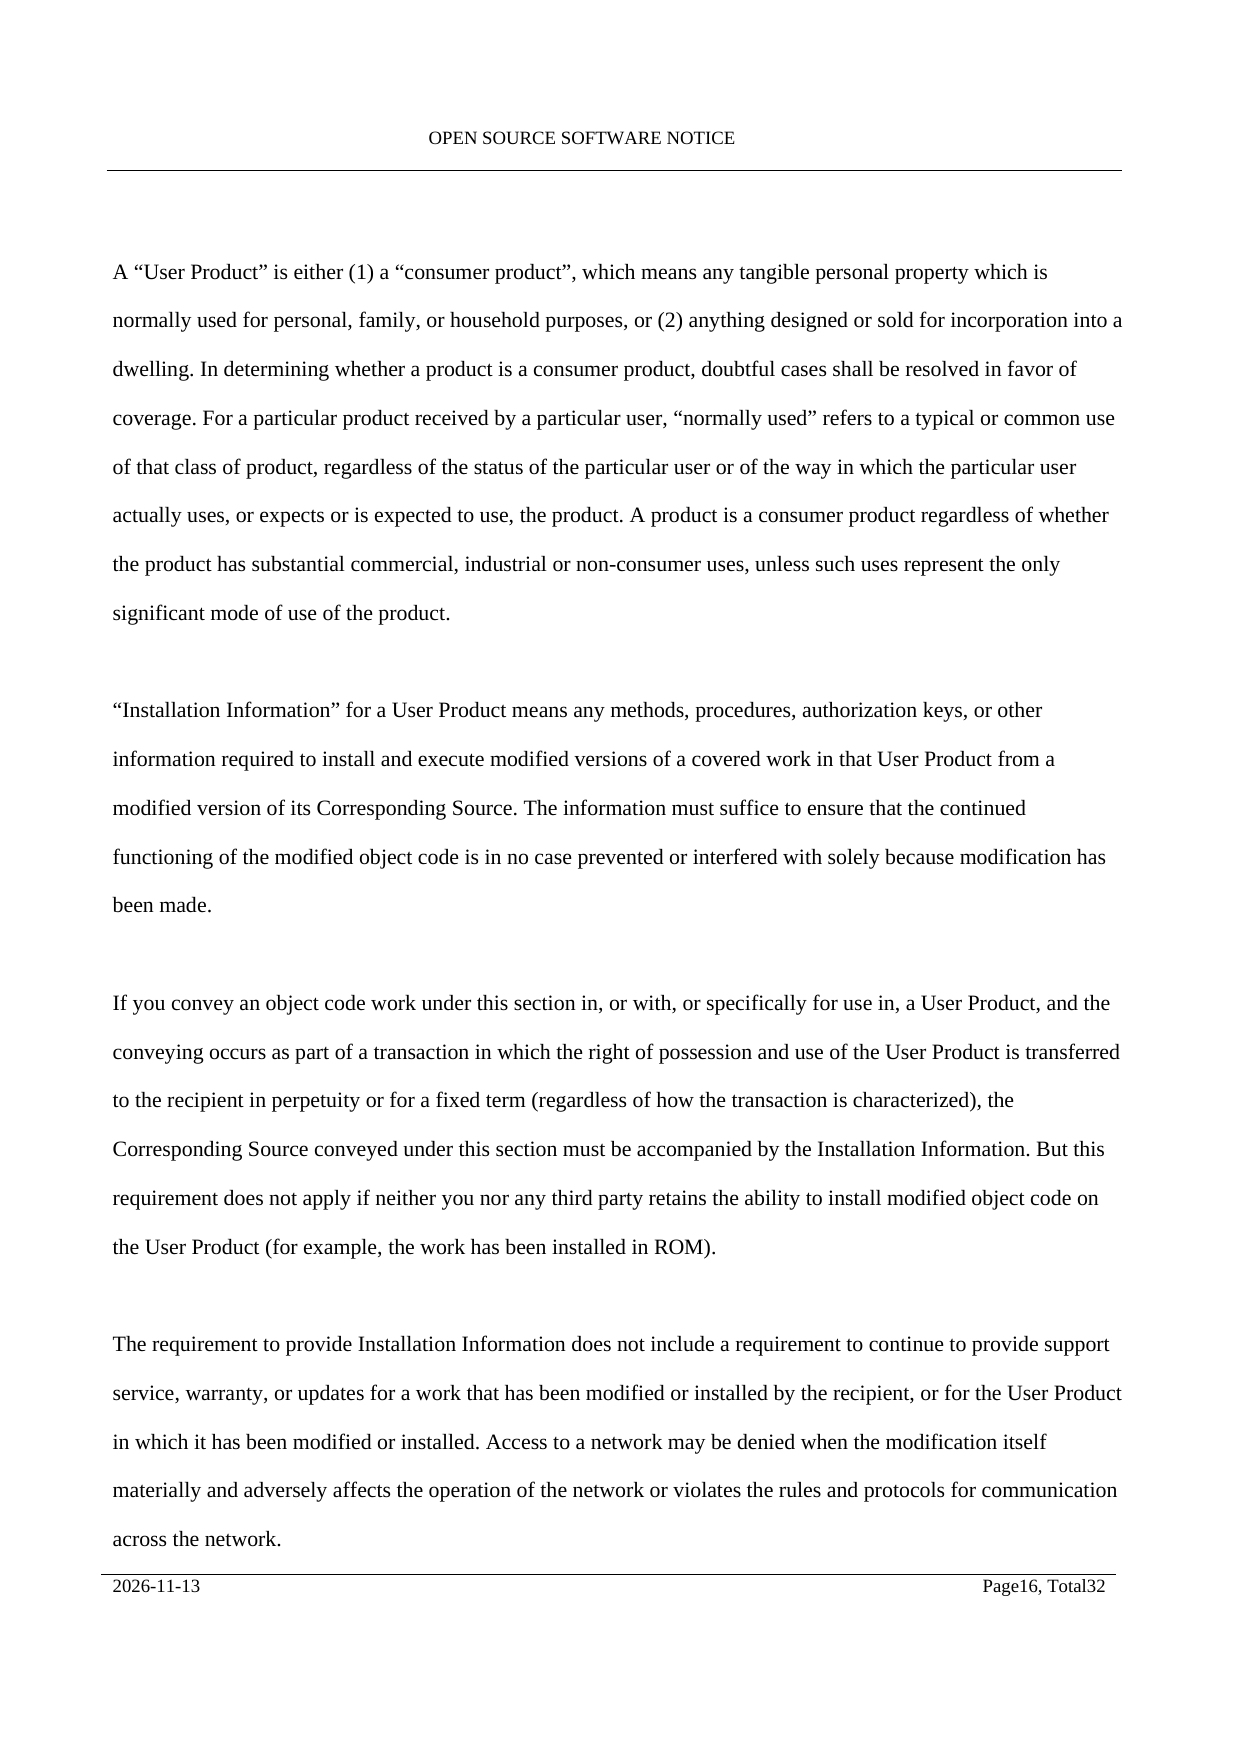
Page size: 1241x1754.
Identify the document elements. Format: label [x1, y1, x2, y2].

text [112, 206, 1128, 1555]
